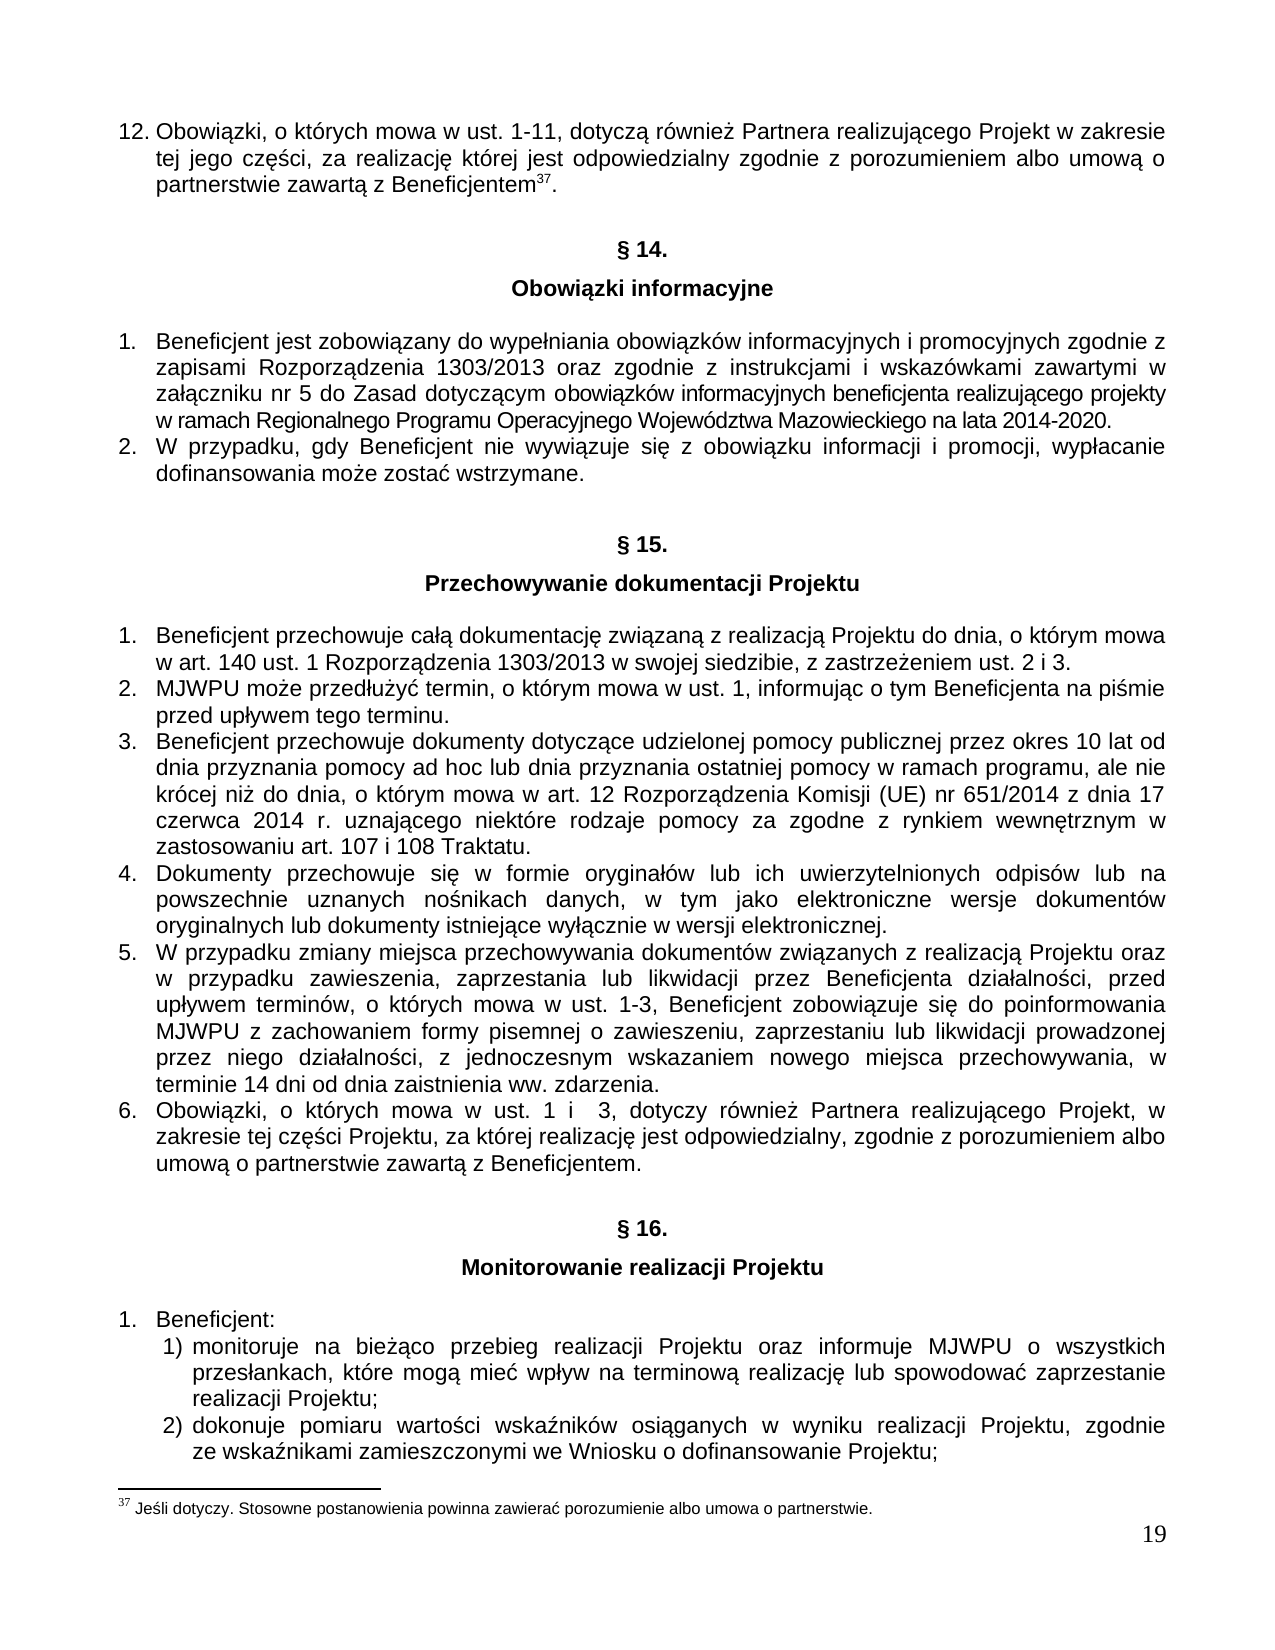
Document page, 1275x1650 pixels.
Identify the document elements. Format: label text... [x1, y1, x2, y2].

subtitle Przechowywanie dokumentacji Projektu [118, 570, 1167, 596]
list Obowiązki, o których mowa w ust. 1-11, dotyczą również Partnera realizującego Projekt w zakresie tej jego części, za realizację której jest odpowiedzialny zgodnie z porozumieniem albo umową o partnerstwie zawartą z Beneficjentem. [118, 118, 1167, 197]
subtitle Obowiązki informacyjne [118, 275, 1167, 301]
subtitle § 16. [118, 1215, 1167, 1241]
list Beneficjent przechowuje dokumenty dotyczące udzielonej pomocy publicznej przez okres 10 lat od dnia przyznania pomocy ad hoc lub dnia przyznania ostatniej pomocy w ramach programu, ale nie krócej niż do dnia, o którym mowa w art. 12 Rozporządzenia Komisji (UE) nr 651/2014 z dnia 17 czerwca 2014 r. uznającego niektóre rodzaje pomocy za zgodne z rynkiem wewnętrznym w zastosowaniu art. 107 i 108 Traktatu. [118, 728, 1167, 860]
list Beneficjent jest zobowiązany do wypełniania obowiązków informacyjnych i promocyjnych zgodnie z zapisami Rozporządzenia 1303/2013 oraz zgodnie z instrukcjami i wskazówkami zawartymi w załączniku nr 5 do Zasad dotyczącym obowiązków informacyjnych beneficjenta realizującego projekty w ramach Regionalnego Programu Operacyjnego Województwa Mazowieckiego na lata 2014-2020. [118, 328, 1167, 433]
list W przypadku zmiany miejsca przechowywania dokumentów związanych z realizacją Projektu oraz w przypadku zawieszenia, zaprzestania lub likwidacji przez Beneficjenta działalności, przed upływem terminów, o których mowa w ust. 1-3, Beneficjent zobowiązuje się do poinformowania MJWPU z zachowaniem formy pisemnej o zawieszeniu, zaprzestaniu lub likwidacji prowadzonej przez niego działalności, z jednoczesnym wskazaniem nowego miejsca przechowywania, w terminie 14 dni od dnia zaistnienia ww. zdarzenia. [118, 939, 1167, 1097]
subtitle § 15. [118, 531, 1167, 557]
list Dokumenty przechowuje się w formie oryginałów lub ich uwierzytelnionych odpisów lub na powszechnie uznanych nośnikach danych, w tym jako elektroniczne wersje dokumentów oryginalnych lub dokumenty istniejące wyłącznie w wersji elektronicznej. [118, 860, 1167, 939]
list MJWPU może przedłużyć termin, o którym mowa w ust. 1, informując o tym Beneficjenta na piśmie przed upływem tego terminu. [118, 675, 1167, 728]
list Beneficjent: [118, 1306, 1167, 1333]
list Beneficjent przechowuje całą dokumentację związaną z realizacją Projektu do dnia, o którym mowa w art. 140 ust. 1 Rozporządzenia 1303/2013 w swojej siedzibie, z zastrzeżeniem ust. 2 i 3. [118, 622, 1167, 675]
list monitoruje na bieżąco przebieg realizacji Projektu oraz informuje MJWPU o wszystkich przesłankach, które mogą mieć wpływ na terminową realizację lub spowodować zaprzestanie realizacji Projektu; [162, 1333, 1167, 1412]
list Obowiązki, o których mowa w ust. 1 i 3, dotyczy również Partnera realizującego Projekt, w zakresie tej części Projektu, za której realizację jest odpowiedzialny, zgodnie z porozumieniem albo umową o partnerstwie zawartą z Beneficjentem. [118, 1097, 1167, 1176]
subtitle Monitorowanie realizacji Projektu [118, 1254, 1167, 1280]
list dokonuje pomiaru wartości wskaźników osiąganych w wyniku realizacji Projektu, zgodnie ze wskaźnikami zamieszczonymi we Wniosku o dofinansowanie Projektu; [162, 1412, 1167, 1464]
list W przypadku, gdy Beneficjent nie wywiązuje się z obowiązku informacji i promocji, wypłacanie dofinansowania może zostać wstrzymane. [118, 433, 1167, 486]
subtitle § 14. [118, 236, 1167, 262]
